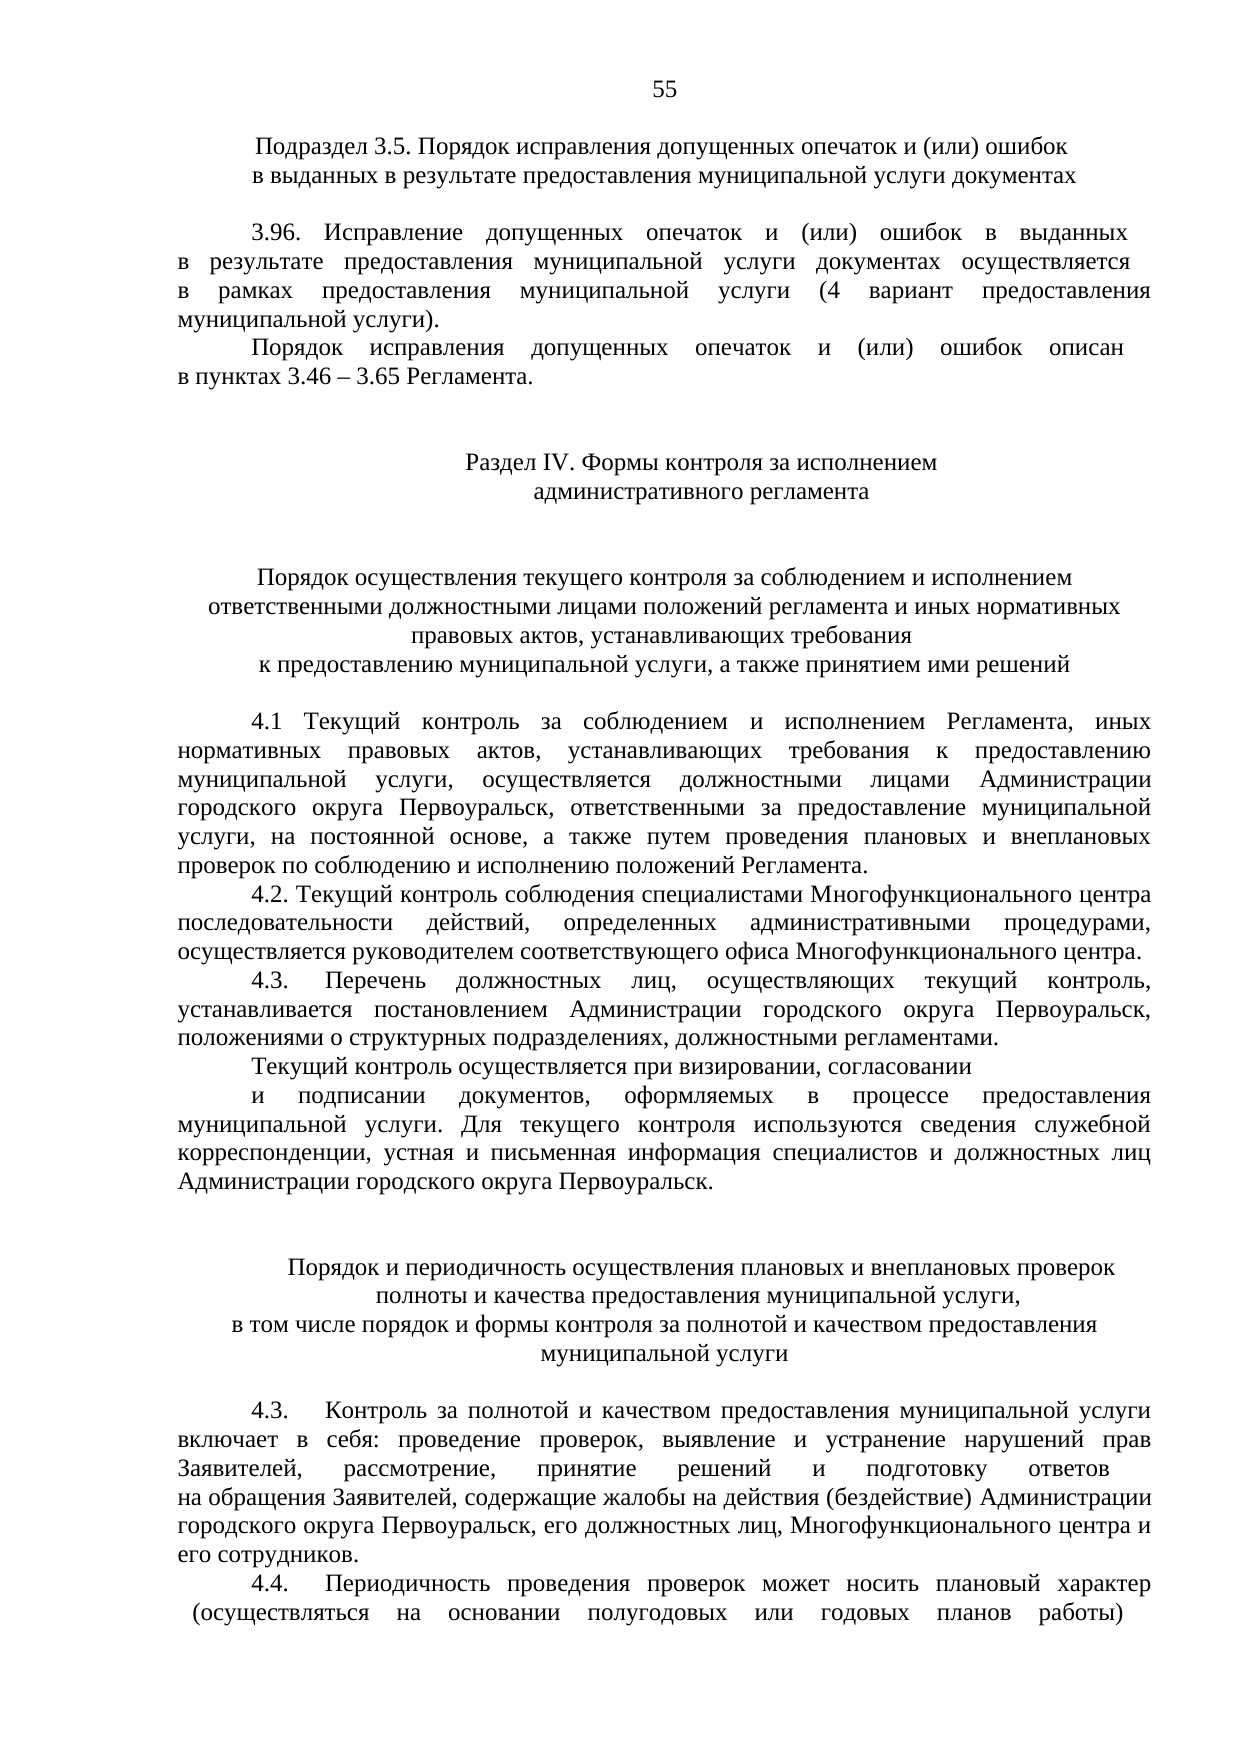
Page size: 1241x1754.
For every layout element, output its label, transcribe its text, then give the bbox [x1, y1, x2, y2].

text 4.3. Перечень должностных лиц, осуществляющих текущий контроль, устанавливается постановлением Администрации городского округа Первоуральск, положениями о структурных подразделениях, должностными регламентами. [177, 965, 1152, 1051]
text 3.96. Исправление допущенных опечаток и (или) ошибок в выданных в результате предоставления муниципальной услуги документах осуществляется в рамках предоставления муниципальной услуги (4 вариант предоставления муниципальной услуги). [177, 217, 1152, 332]
list Контроль за полнотой и качеством предоставления муниципальной услуги включает в себя: проведение проверок, выявление и устранение нарушений прав Заявителей, рассмотрение, принятие решений и подготовку ответов на обращения Заявителей, содержащие жалобы на действия (бездействие) Администрации городского округа Первоуральск, его должностных лиц, Многофункционального центра и его сотрудников. [177, 1396, 1152, 1568]
text 4.2. Текущий контроль соблюдения специалистами Многофункционального центра последовательности действий, определенных административными процедурами, осуществляется руководителем соответствующего офиса Многофункционального центра. [177, 879, 1152, 965]
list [192, 1568, 1152, 1626]
text Порядок исправления допущенных опечаток и (или) ошибок описан в пунктах 3.46 – 3.65 Регламента. [177, 332, 1152, 390]
text полноты и качества предоставления муниципальной услуги, в том числе порядок и формы контроля за полнотой и качеством предоставления муниципальной услуги [177, 1281, 1152, 1367]
text и подписании документов, оформляемых в процессе предоставления муниципальной услуги. Для текущего контроля используются сведения служебной корреспонденции, устная и письменная информация специалистов и должностных лиц Администрации городского округа Первоуральск. [177, 1080, 1152, 1195]
text Текущий контроль осуществляется при визировании, согласовании [177, 1051, 1152, 1080]
text 4.1 Текущий контроль за соблюдением и исполнением Регламента, иных нормативных правовых актов, устанавливающих требования к предоставлению муниципальной услуги, осуществляется должностными лицами Администрации городского округа Первоуральск, ответственными за предоставление муниципальной услуги, на постоянной основе, а также путем проведения плановых и внеплановых проверок по соблюдению и исполнению положений Регламента. [177, 706, 1152, 879]
text Порядок и периодичность осуществления плановых и внеплановых проверок [177, 1252, 1152, 1281]
text Подраздел 3.5. Порядок исправления допущенных опечаток и (или) ошибок в выданных в результате предоставления муниципальной услуги документах [177, 131, 1152, 189]
text административного регламента [177, 476, 1152, 505]
text Порядок осуществления текущего контроля за соблюдением и исполнением ответственными должностными лицами положений регламента и иных нормативных правовых актов, устанавливающих требования к предоставлению муниципальной услуги, а также принятием ими решений [177, 562, 1152, 677]
text Раздел IV. Формы контроля за исполнением [177, 447, 1152, 476]
